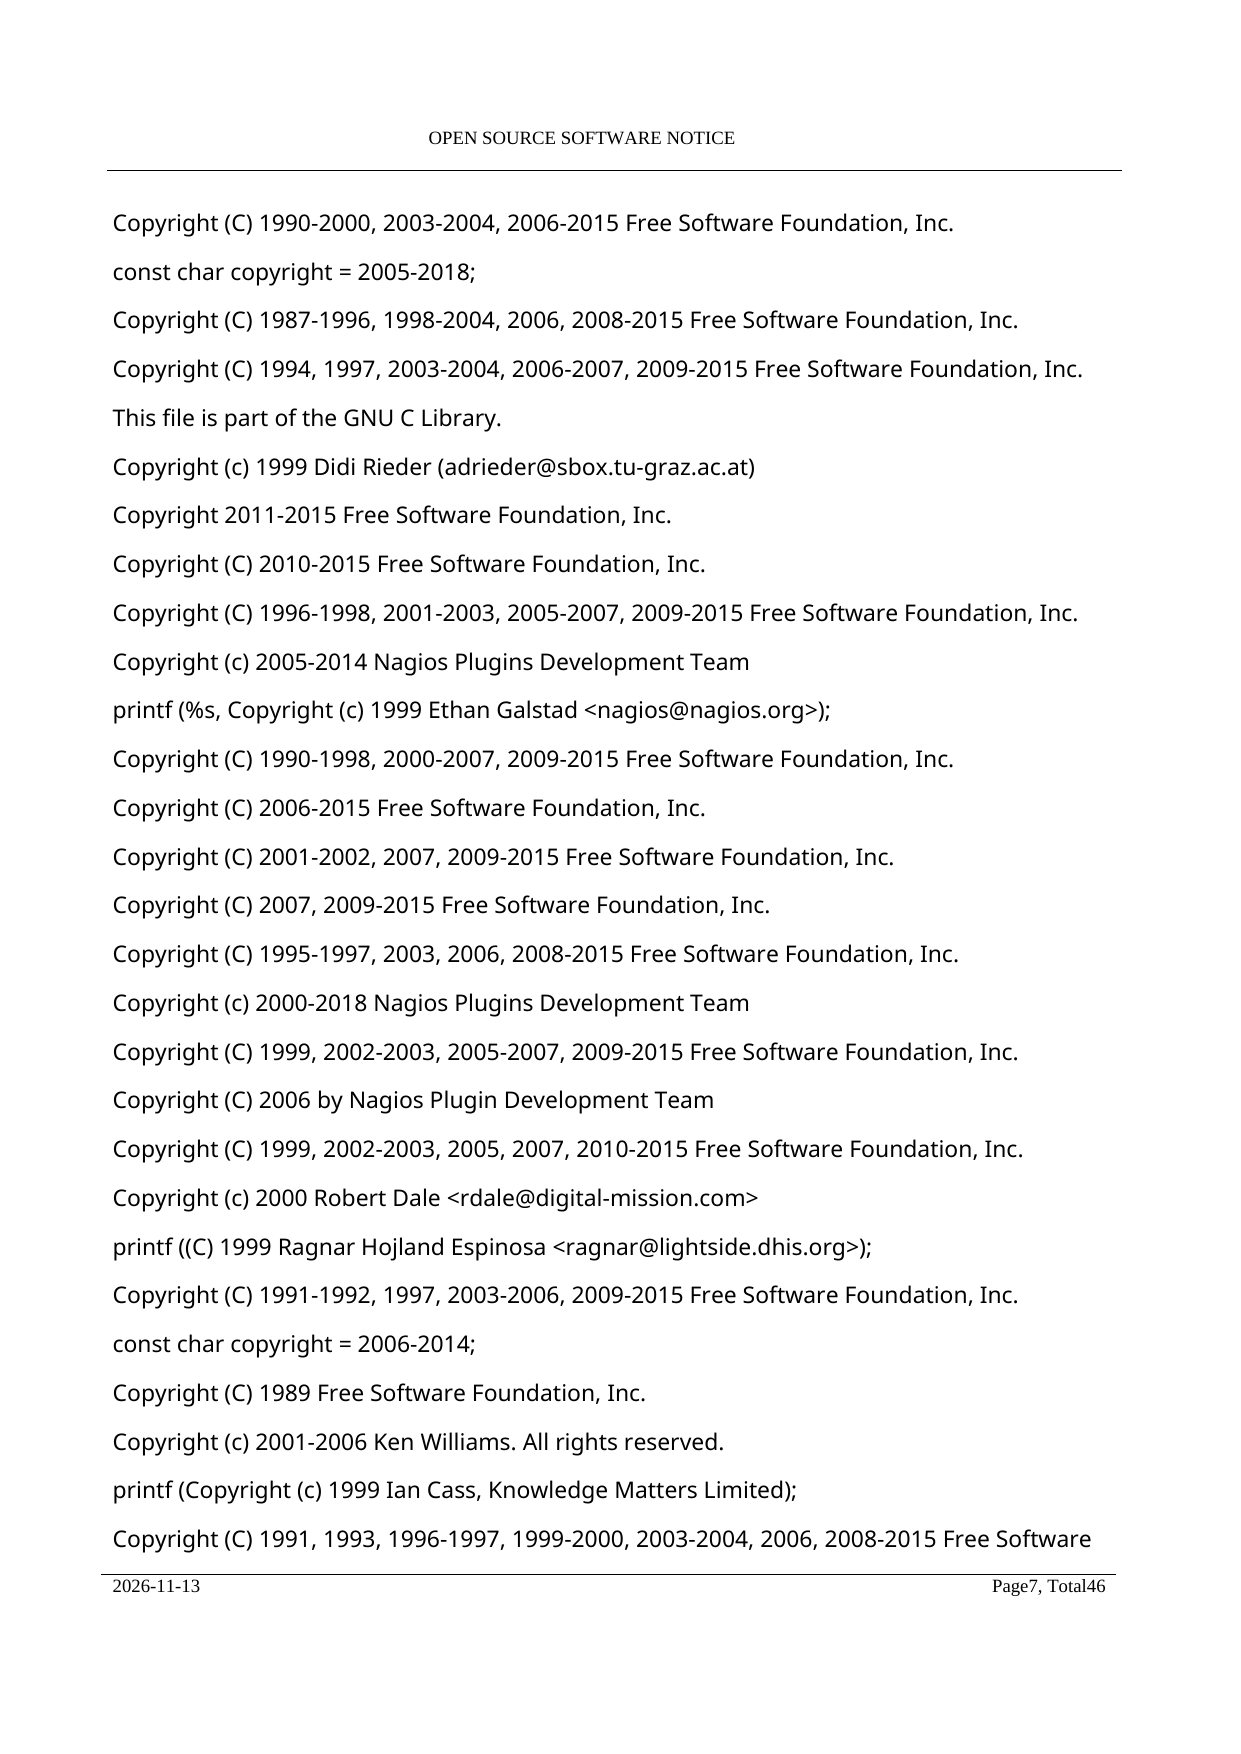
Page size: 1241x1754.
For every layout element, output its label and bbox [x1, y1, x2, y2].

text [112, 206, 1128, 1555]
